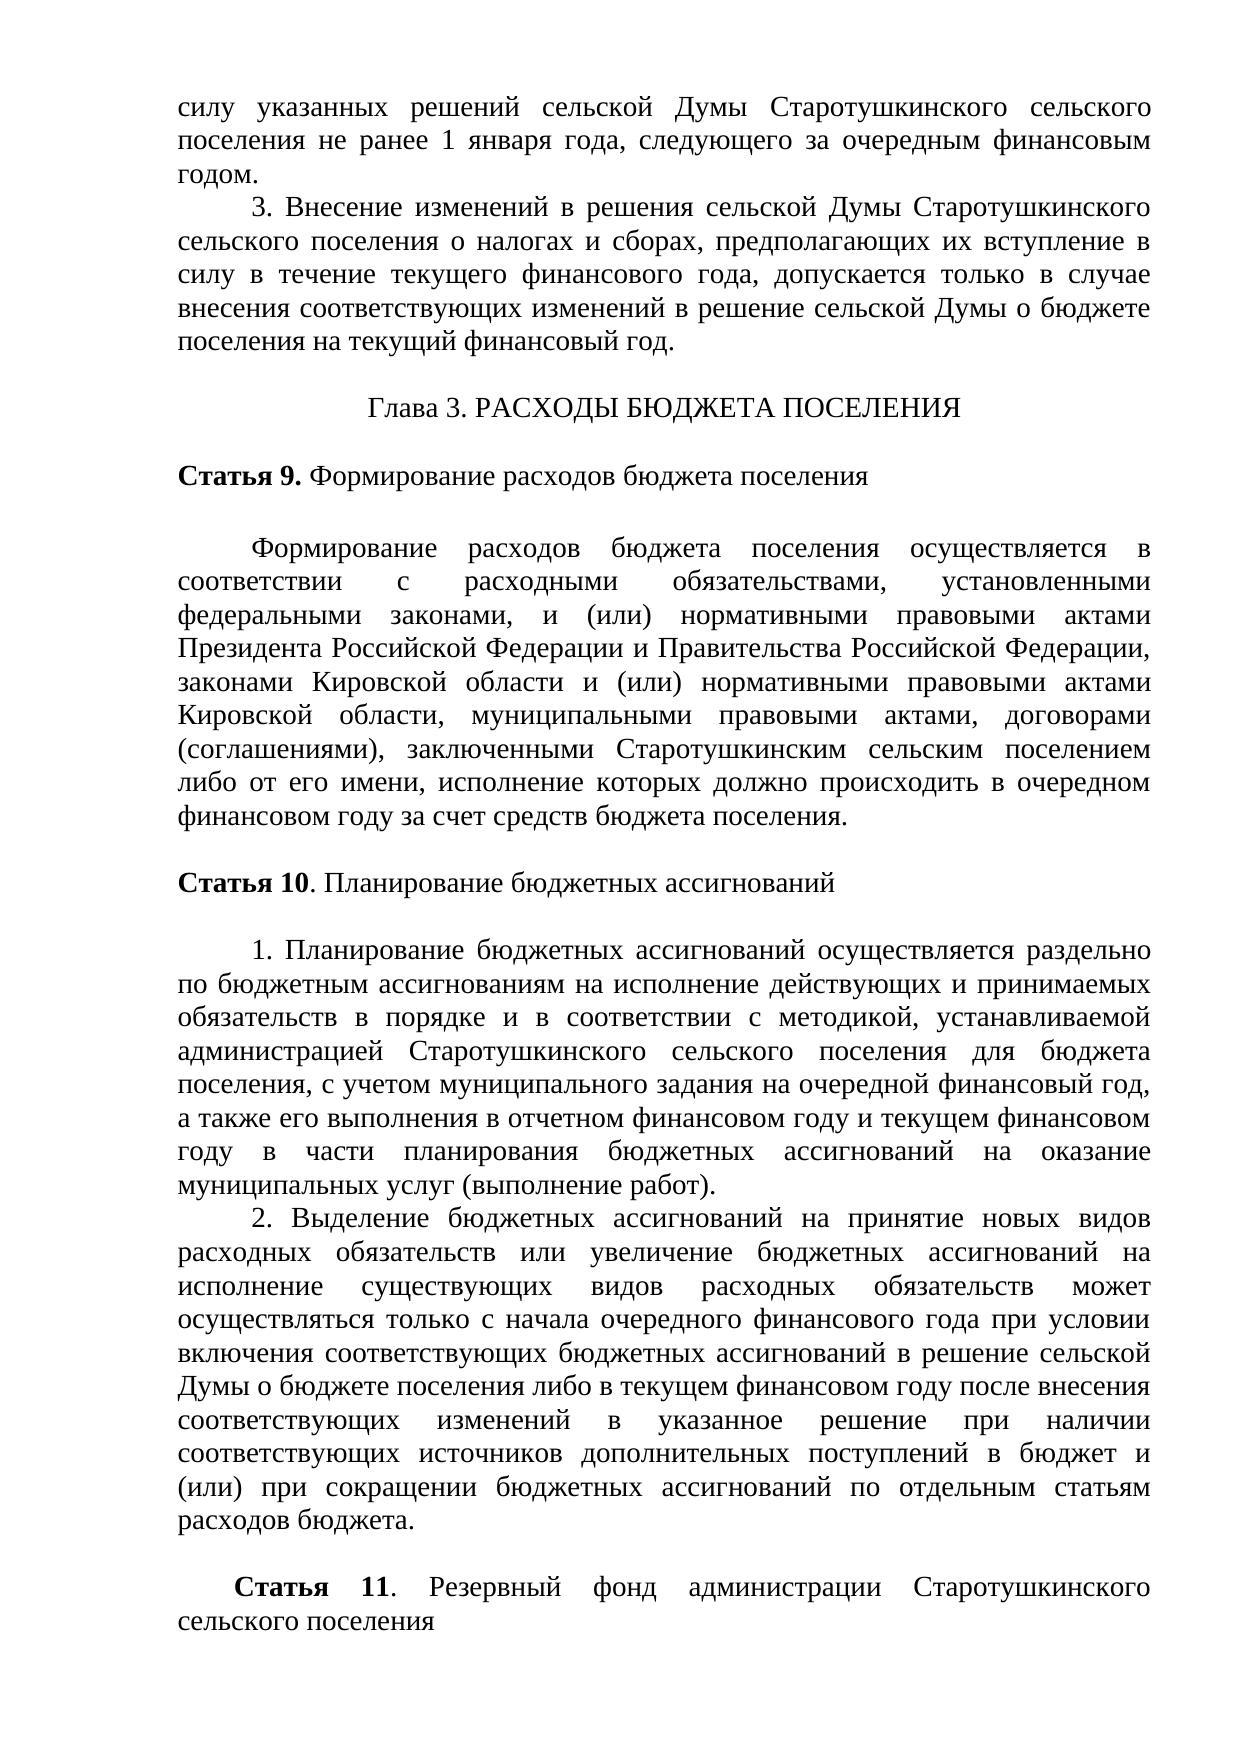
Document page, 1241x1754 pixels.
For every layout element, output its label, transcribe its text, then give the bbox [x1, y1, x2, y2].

text Формирование расходов бюджета поселения осуществляется в соответствии с расходными обязательствами, установленными федеральными законами, и (или) нормативными правовыми актами Президента Российской Федерации и Правительства Российской Федерации, законами Кировской области и (или) нормативными правовыми актами Кировской области, муниципальными правовыми актами, договорами (соглашениями), заключенными Старотушкинским сельским поселением либо от его имени, исполнение которых должно происходить в очередном финансовом году за счет средств бюджета поселения. [177, 530, 1152, 832]
text 3. Внесение изменений в решения сельской Думы Старотушкинского сельского поселения о налогах и сборах, предполагающих их вступление в силу в течение текущего финансового года, допускается только в случае внесения соответствующих изменений в решение сельской Думы о бюджете поселения на текущий финансовый год. [177, 189, 1152, 357]
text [177, 89, 1152, 189]
text 2. Выделение бюджетных ассигнований на принятие новых видов расходных обязательств или увеличение бюджетных ассигнований на исполнение существующих видов расходных обязательств может осуществляться только с начала очередного финансового года при условии включения соответствующих бюджетных ассигнований в решение сельской Думы о бюджете поселения либо в текущем финансовом году после внесения соответствующих изменений в указанное решение при наличии соответствующих источников дополнительных поступлений в бюджет и (или) при сокращении бюджетных ассигнований по отдельным статьям расходов бюджета. [177, 1201, 1152, 1536]
text Статья 9. Формирование расходов бюджета поселения [177, 458, 1152, 491]
text Статья 10. Планирование бюджетных ассигнований [177, 865, 1152, 899]
text 1. Планирование бюджетных ассигнований осуществляется раздельно по бюджетным ассигнованиям на исполнение действующих и принимаемых обязательств в порядке и в соответствии с методикой, устанавливаемой администрацией Старотушкинского сельского поселения для бюджета поселения, с учетом муниципального задания на очередной финансовый год, а также его выполнения в отчетном финансовом году и текущем финансовом году в части планирования бюджетных ассигнований на оказание муниципальных услуг (выполнение работ). [177, 932, 1152, 1201]
text Глава 3. РАСХОДЫ БЮДЖЕТА ПОСЕЛЕНИЯ [177, 391, 1152, 424]
text Статья 11. Резервный фонд администрации Старотушкинского сельского поселения [177, 1569, 1152, 1637]
